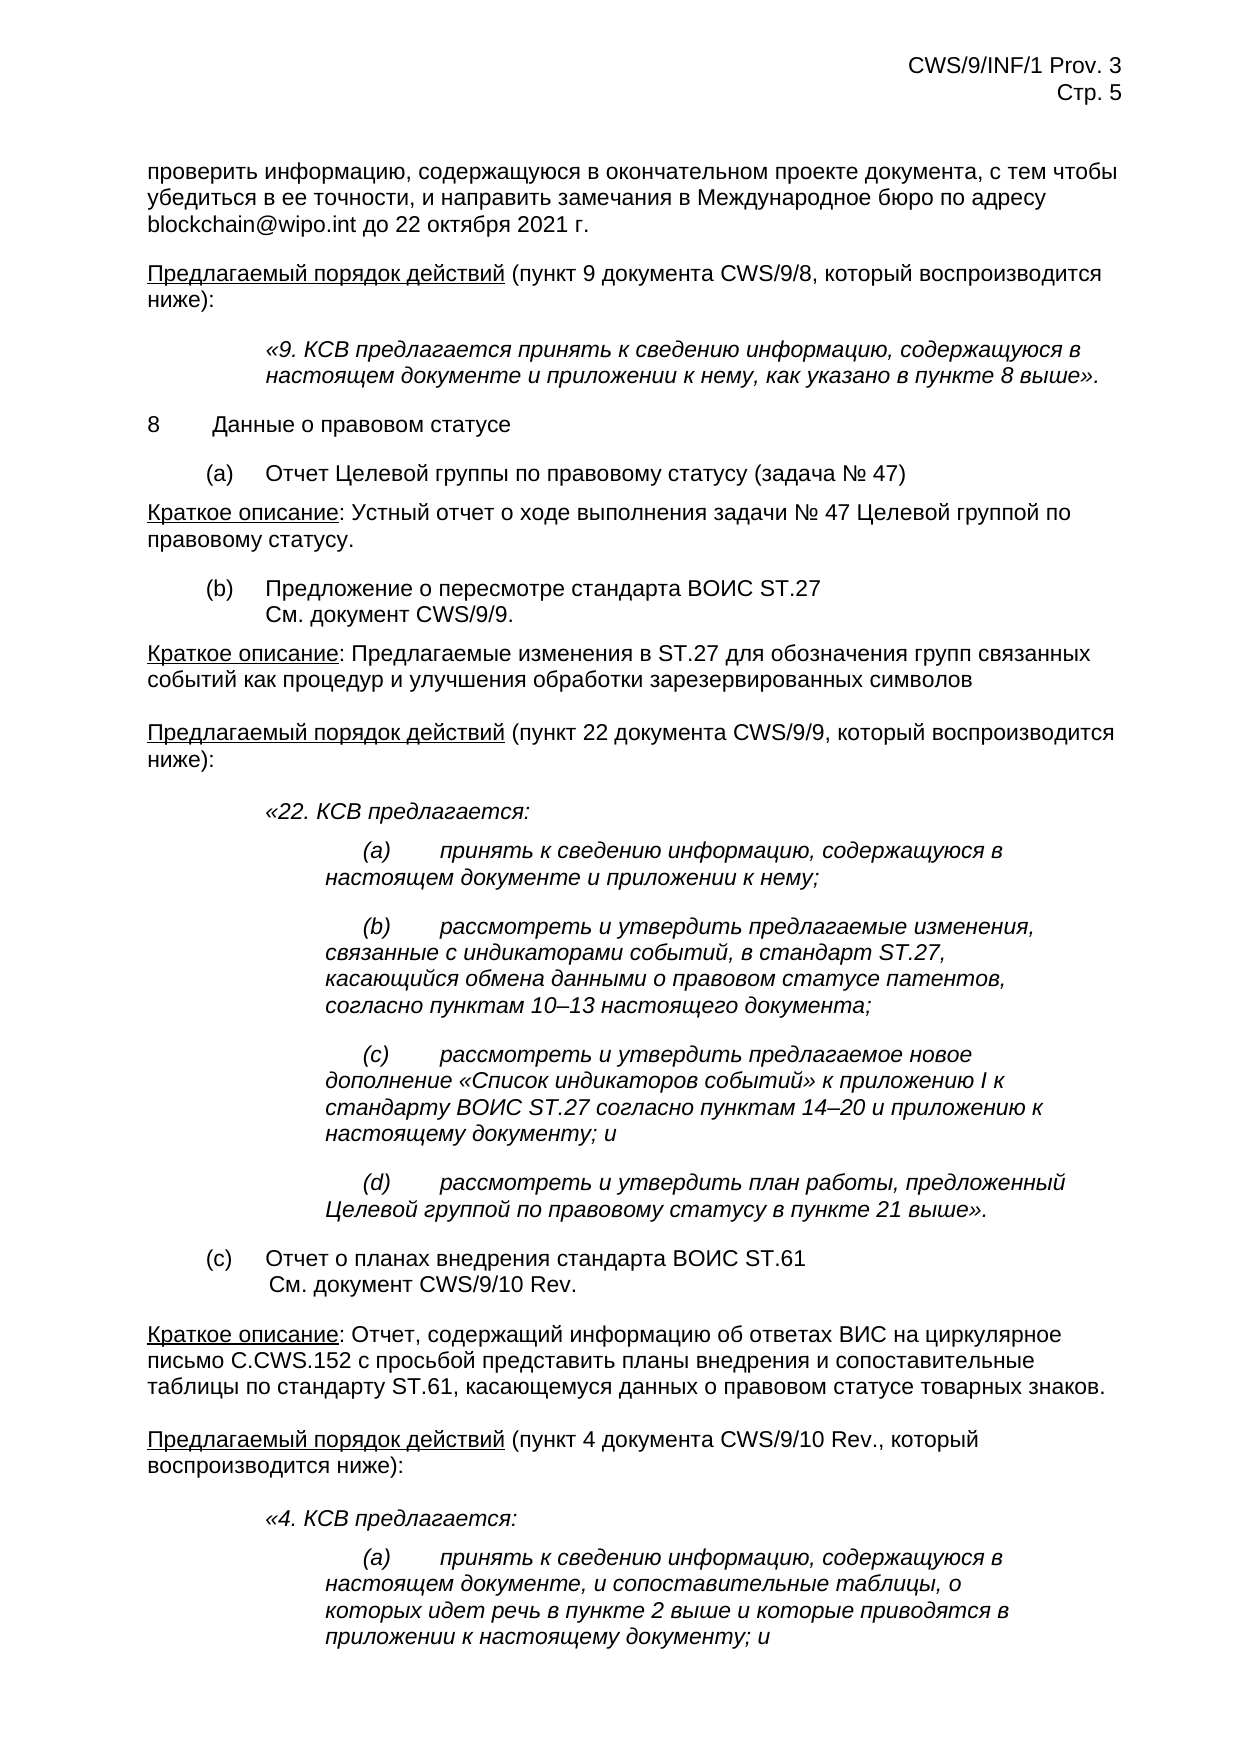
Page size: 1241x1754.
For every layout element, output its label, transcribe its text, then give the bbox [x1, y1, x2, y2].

text «4. КСВ предлагается: [265, 1505, 1122, 1531]
text Краткое описание: Устный отчет о ходе выполнения задачи № 47 Целевой группой по правовому статусу. [147, 499, 1122, 552]
text См. документ CWS/9/10 Rev. [268, 1271, 1122, 1298]
text Данные о правовом статусе [147, 411, 1122, 437]
list рассмотреть и утвердить предлагаемое новое дополнение «Список индикаторов событий» к приложению I к стандарту ВОИС ST.27 согласно пунктам 14–20 и приложению к настоящему документу; и [325, 1041, 1064, 1146]
list рассмотреть и утвердить план работы, предложенный Целевой группой по правовому статусу в пункте 21 выше». [325, 1169, 1122, 1222]
text Краткое описание: Отчет, содержащий информацию об ответах ВИС на циркулярное письмо C.CWS.152 с просьбой представить планы внедрения и сопоставительные таблицы по стандарту ST.61, касающемуся данных о правовом статусе товарных знаков. [147, 1321, 1122, 1400]
list Отчет Целевой группы по правовому статусу (задача № 47) [206, 460, 1122, 487]
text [147, 158, 1122, 237]
text «22. КСВ предлагается: [265, 798, 1122, 824]
list Отчет о планах внедрения стандарта ВОИС ST.61 [206, 1245, 1122, 1271]
list Предложение о пересмотре стандарта ВОИС ST.27 См. документ CWS/9/9. [206, 575, 1122, 628]
text Предлагаемый порядок действий (пункт 9 документа CWS/9/8, который воспроизводится ниже): [147, 260, 1122, 313]
list принять к сведению информацию, содержащуюся в настоящем документе и приложении к нему; [325, 837, 1064, 890]
list рассмотреть и утвердить предлагаемые изменения, связанные с индикаторами событий, в стандарт ST.27, касающийся обмена данными о правовом статусе патентов, согласно пунктам 10–13 настоящего документа; [325, 913, 1064, 1018]
text Предлагаемый порядок действий (пункт 22 документа CWS/9/9, который воспроизводится ниже): [147, 719, 1122, 772]
text «9. КСВ предлагается принять к сведению информацию, содержащуюся в настоящем документе и приложении к нему, как указано в пункте 8 выше». [266, 336, 1122, 388]
text Краткое описание: Предлагаемые изменения в ST.27 для обозначения групп связанных событий как процедур и улучшения обработки зарезервированных символов [147, 640, 1122, 693]
list принять к сведению информацию, содержащуюся в настоящем документе, и сопоставительные таблицы, о которых идет речь в пункте 2 выше и которые приводятся в приложении к настоящему документу; и [325, 1544, 1064, 1649]
text Предлагаемый порядок действий (пункт 4 документа CWS/9/10 Rev., который воспроизводится ниже): [147, 1426, 1122, 1479]
